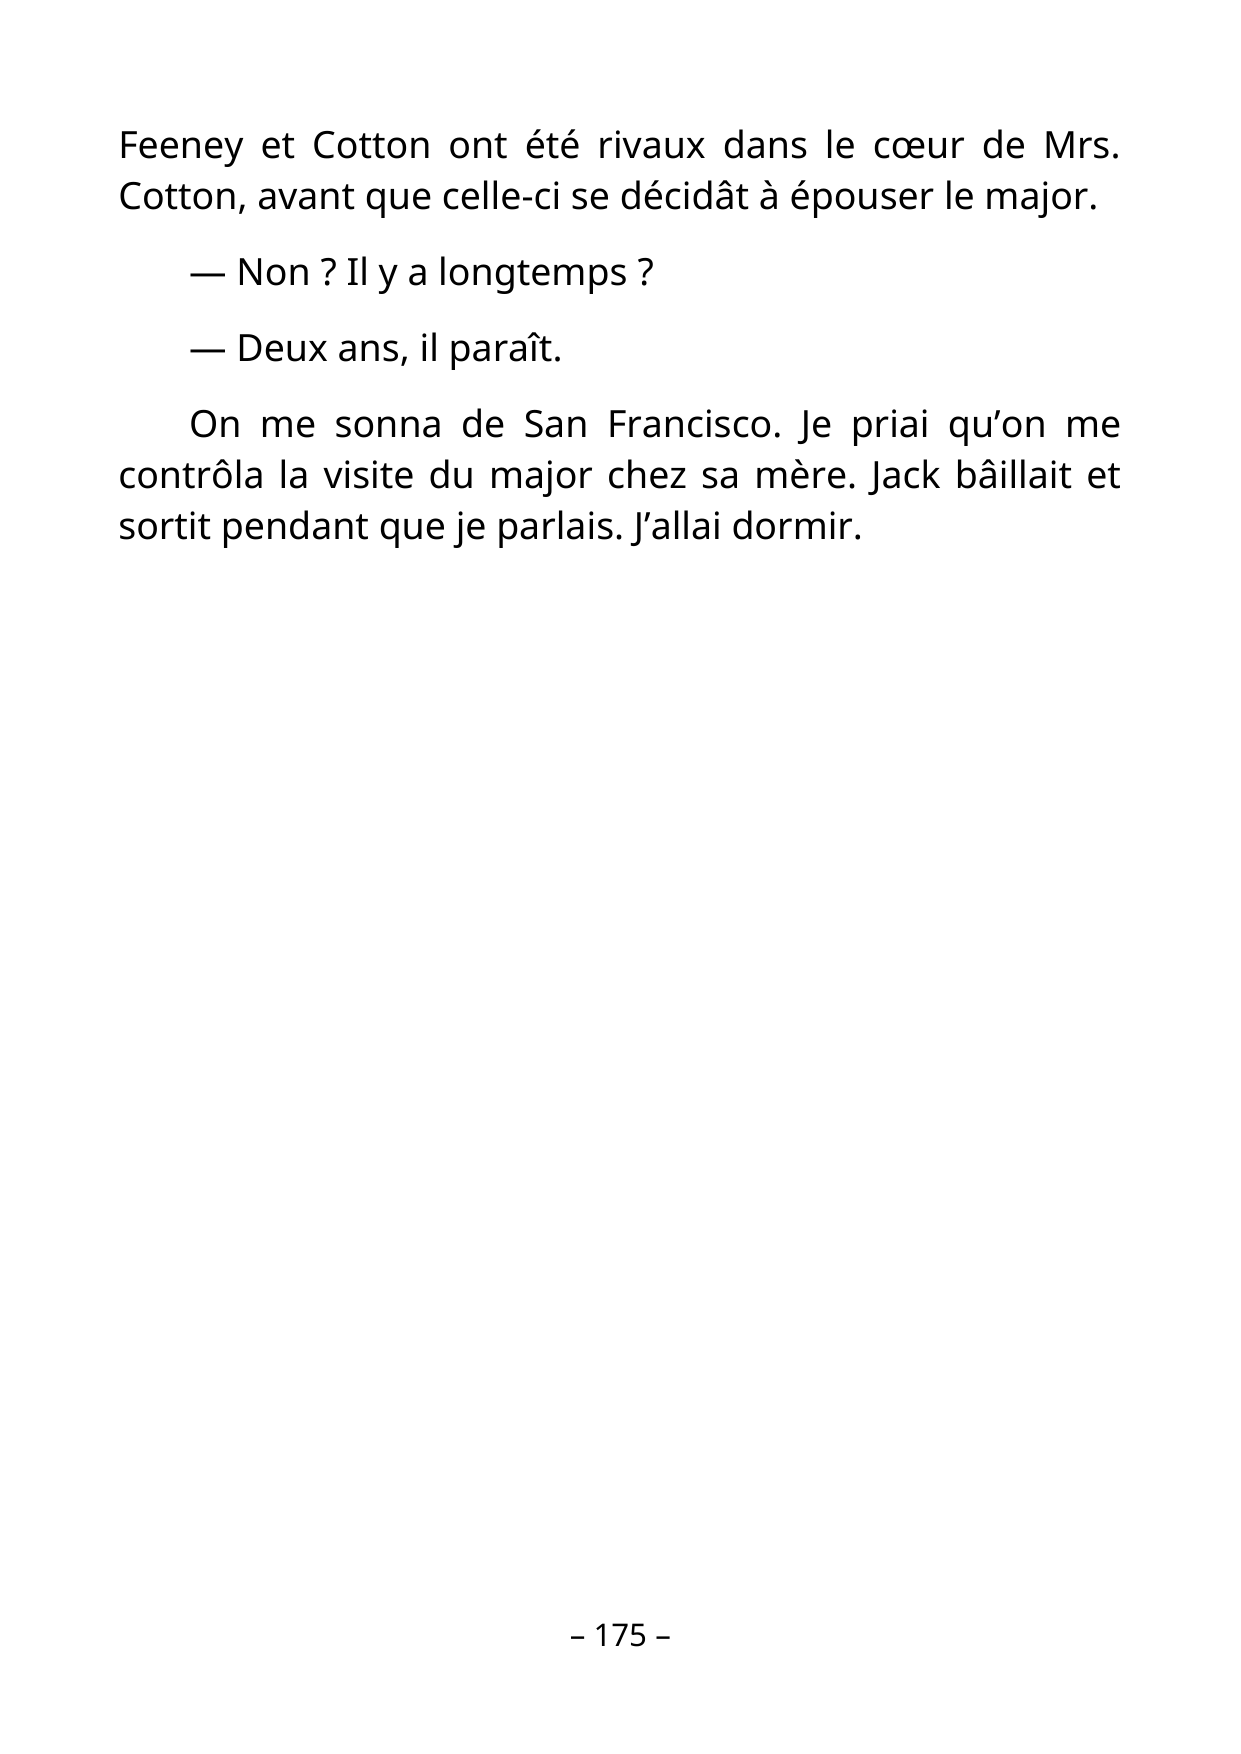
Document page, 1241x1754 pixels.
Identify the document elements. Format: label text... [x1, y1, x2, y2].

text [118, 118, 1122, 220]
text On me sonna de San Francisco. Je priai qu’on me contrôla la visite du major chez sa mère. Jack bâillait et sortit pendant que je parlais. J’allai dormir. [118, 397, 1122, 550]
text — Non ? Il y a longtemps ? [118, 245, 1122, 296]
text — Deux ans, il paraît. [118, 321, 1122, 372]
